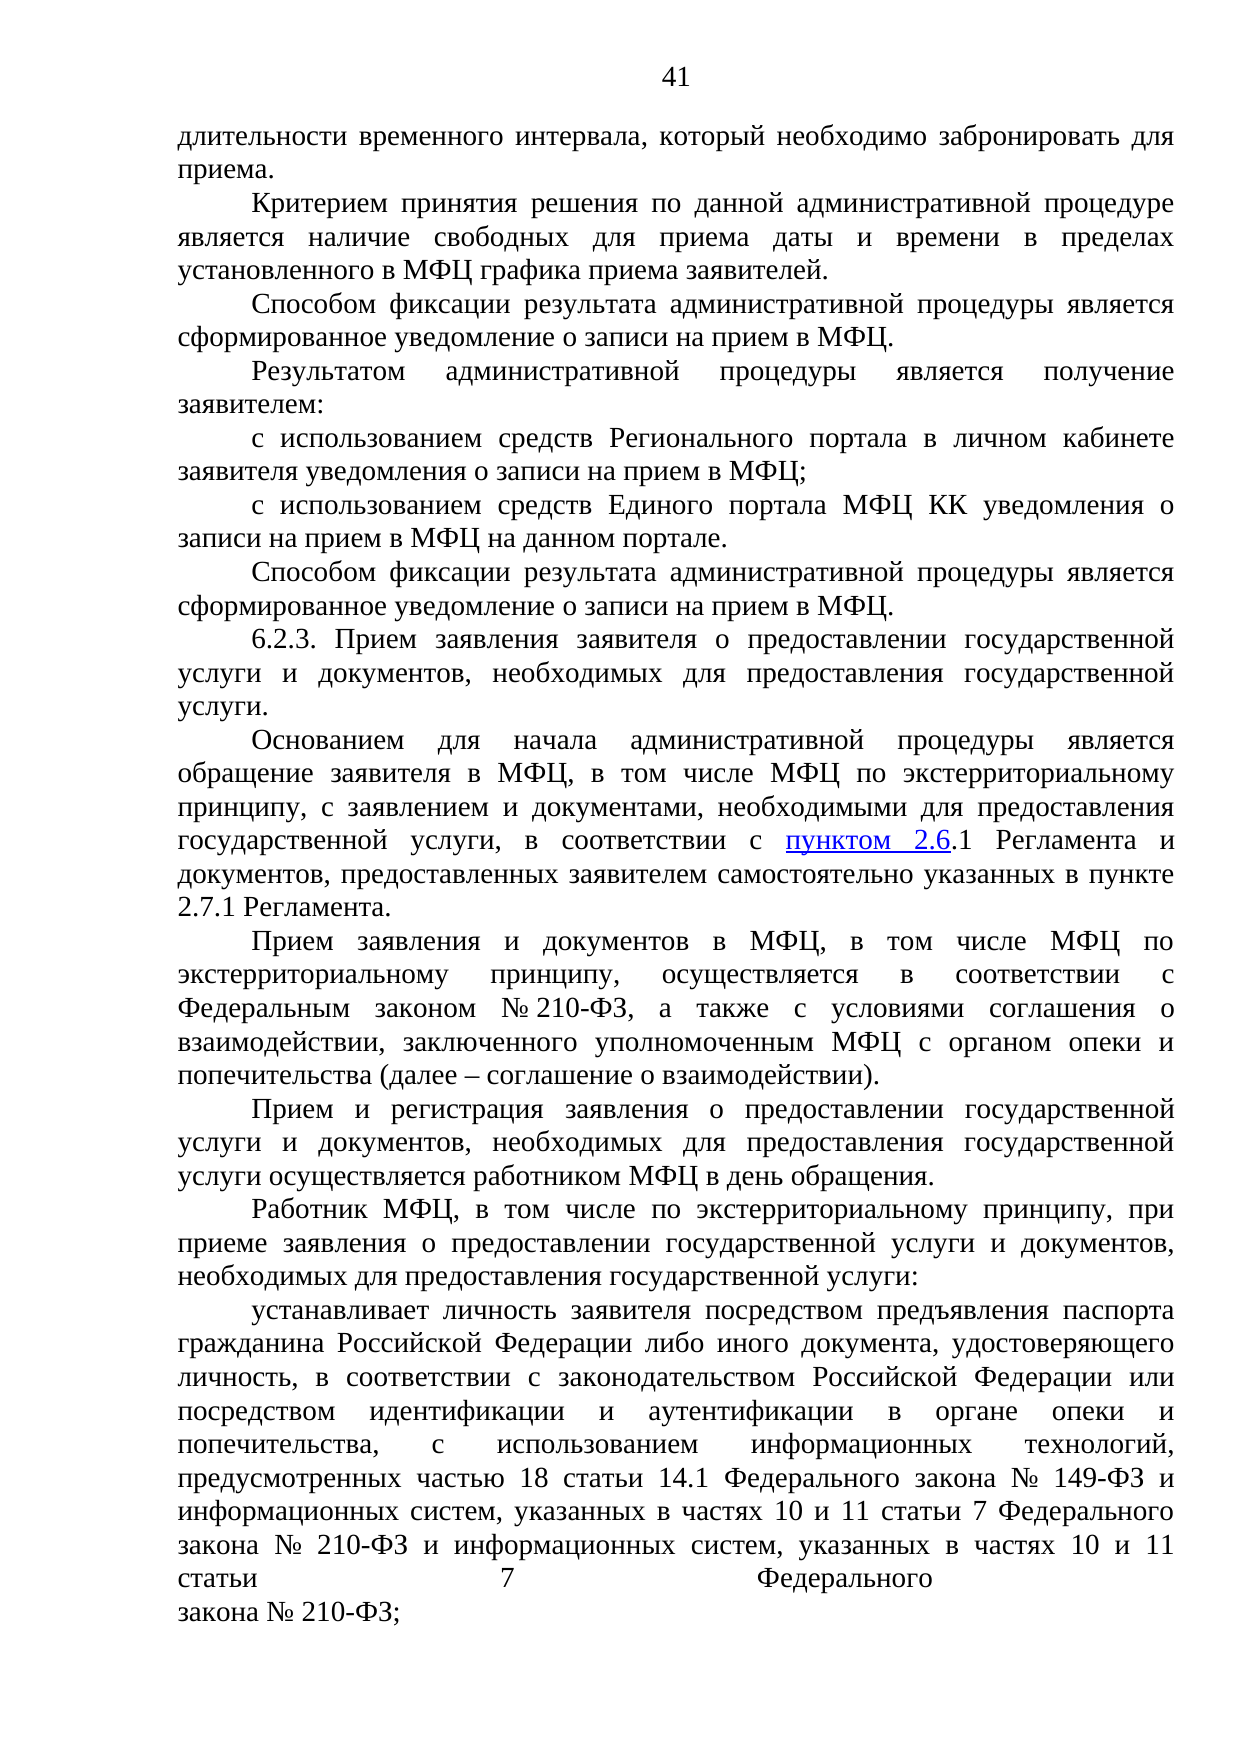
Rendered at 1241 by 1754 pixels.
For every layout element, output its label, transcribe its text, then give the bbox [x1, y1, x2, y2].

text Прием и регистрация заявления о предоставлении государственной услуги и документов, необходимых для предоставления государственной услуги осуществляется работником МФЦ в день обращения. [177, 1091, 1175, 1191]
text Способом фиксации результата административной процедуры является сформированное уведомление о записи на прием в МФЦ. [177, 554, 1175, 621]
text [177, 118, 1175, 185]
text с использованием средств Регионального портала в личном кабинете заявителя уведомления о записи на прием в МФЦ; [177, 420, 1175, 487]
text Способом фиксации результата административной процедуры является сформированное уведомление о записи на прием в МФЦ. [177, 286, 1175, 353]
text Результатом административной процедуры является получение заявителем: [177, 353, 1175, 420]
text Основанием для начала административной процедуры является обращение заявителя в МФЦ, в том числе МФЦ по экстерриториальному принципу, с заявлением и документами, необходимыми для предоставления государственной услуги, в соответствии с пунктом 2.6.1 Регламента и документов, предоставленных заявителем самостоятельно указанных в пункте 2.7.1 Регламента. [177, 722, 1175, 923]
text 6.2.3. Прием заявления заявителя о предоставлении государственной услуги и документов, необходимых для предоставления государственной услуги. [177, 621, 1175, 722]
text Работник МФЦ, в том числе по экстерриториальному принципу, при приеме заявления о предоставлении государственной услуги и документов, необходимых для предоставления государственной услуги: [177, 1191, 1175, 1292]
text Прием заявления и документов в МФЦ, в том числе МФЦ по экстерриториальному принципу, осуществляется в соответствии с Федеральным законом № 210-ФЗ, а также с условиями соглашения о взаимодействии, заключенного уполномоченным МФЦ с органом опеки и попечительства (далее – соглашение о взаимодействии). [177, 923, 1175, 1091]
text с использованием средств Единого портала МФЦ КК уведомления о записи на прием в МФЦ на данном портале. [177, 487, 1175, 554]
text устанавливает личность заявителя посредством предъявления паспорта гражданина Российской Федерации либо иного документа, удостоверяющего личность, в соответствии с законодательством Российской Федерации или посредством идентификации и аутентификации в органе опеки и попечительства, с использованием информационных технологий, предусмотренных частью 18 статьи 14.1 Федерального закона № 149-ФЗ и информационных систем, указанных в частях 10 и 11 статьи 7 Федерального закона № 210-ФЗ и информационных систем, указанных в частях 10 и 11 статьи 7 Федерального закона № 210-ФЗ; [177, 1292, 1175, 1627]
text Критерием принятия решения по данной административной процедуре является наличие свободных для приема даты и времени в пределах установленного в МФЦ графика приема заявителей. [177, 185, 1175, 286]
